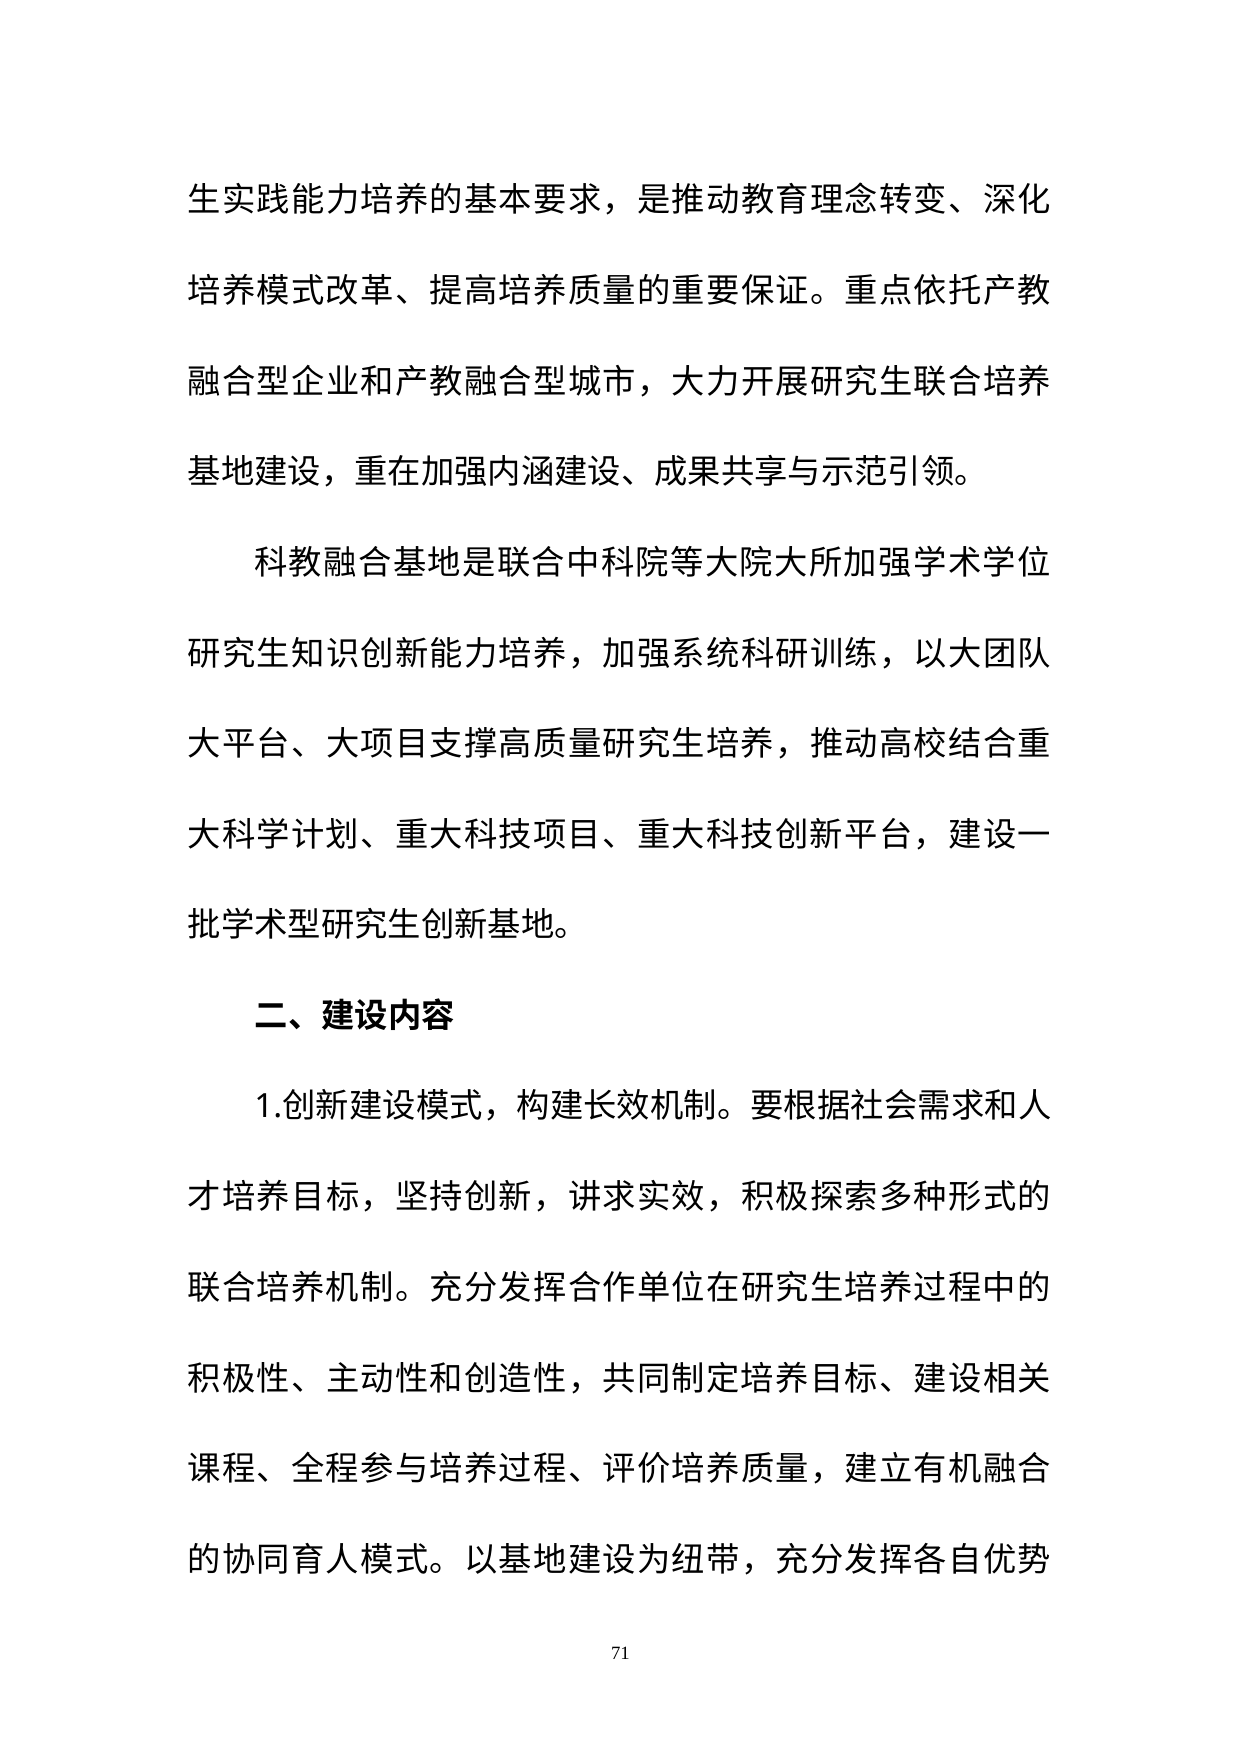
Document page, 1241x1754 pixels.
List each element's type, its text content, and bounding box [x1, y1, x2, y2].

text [187, 152, 1053, 514]
text 二、建设内容 [187, 968, 1053, 1058]
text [187, 1058, 1053, 1602]
text 科教融合基地是联合中科院等大院大所加强学术学位研究生知识创新能力培养，加强系统科研训练，以大团队、大平台、大项目支撑高质量研究生培养，推动高校结合重大科学计划、重大科技项目、重大科技创新平台，建设一批学术型研究生创新基地。 [187, 514, 1053, 968]
